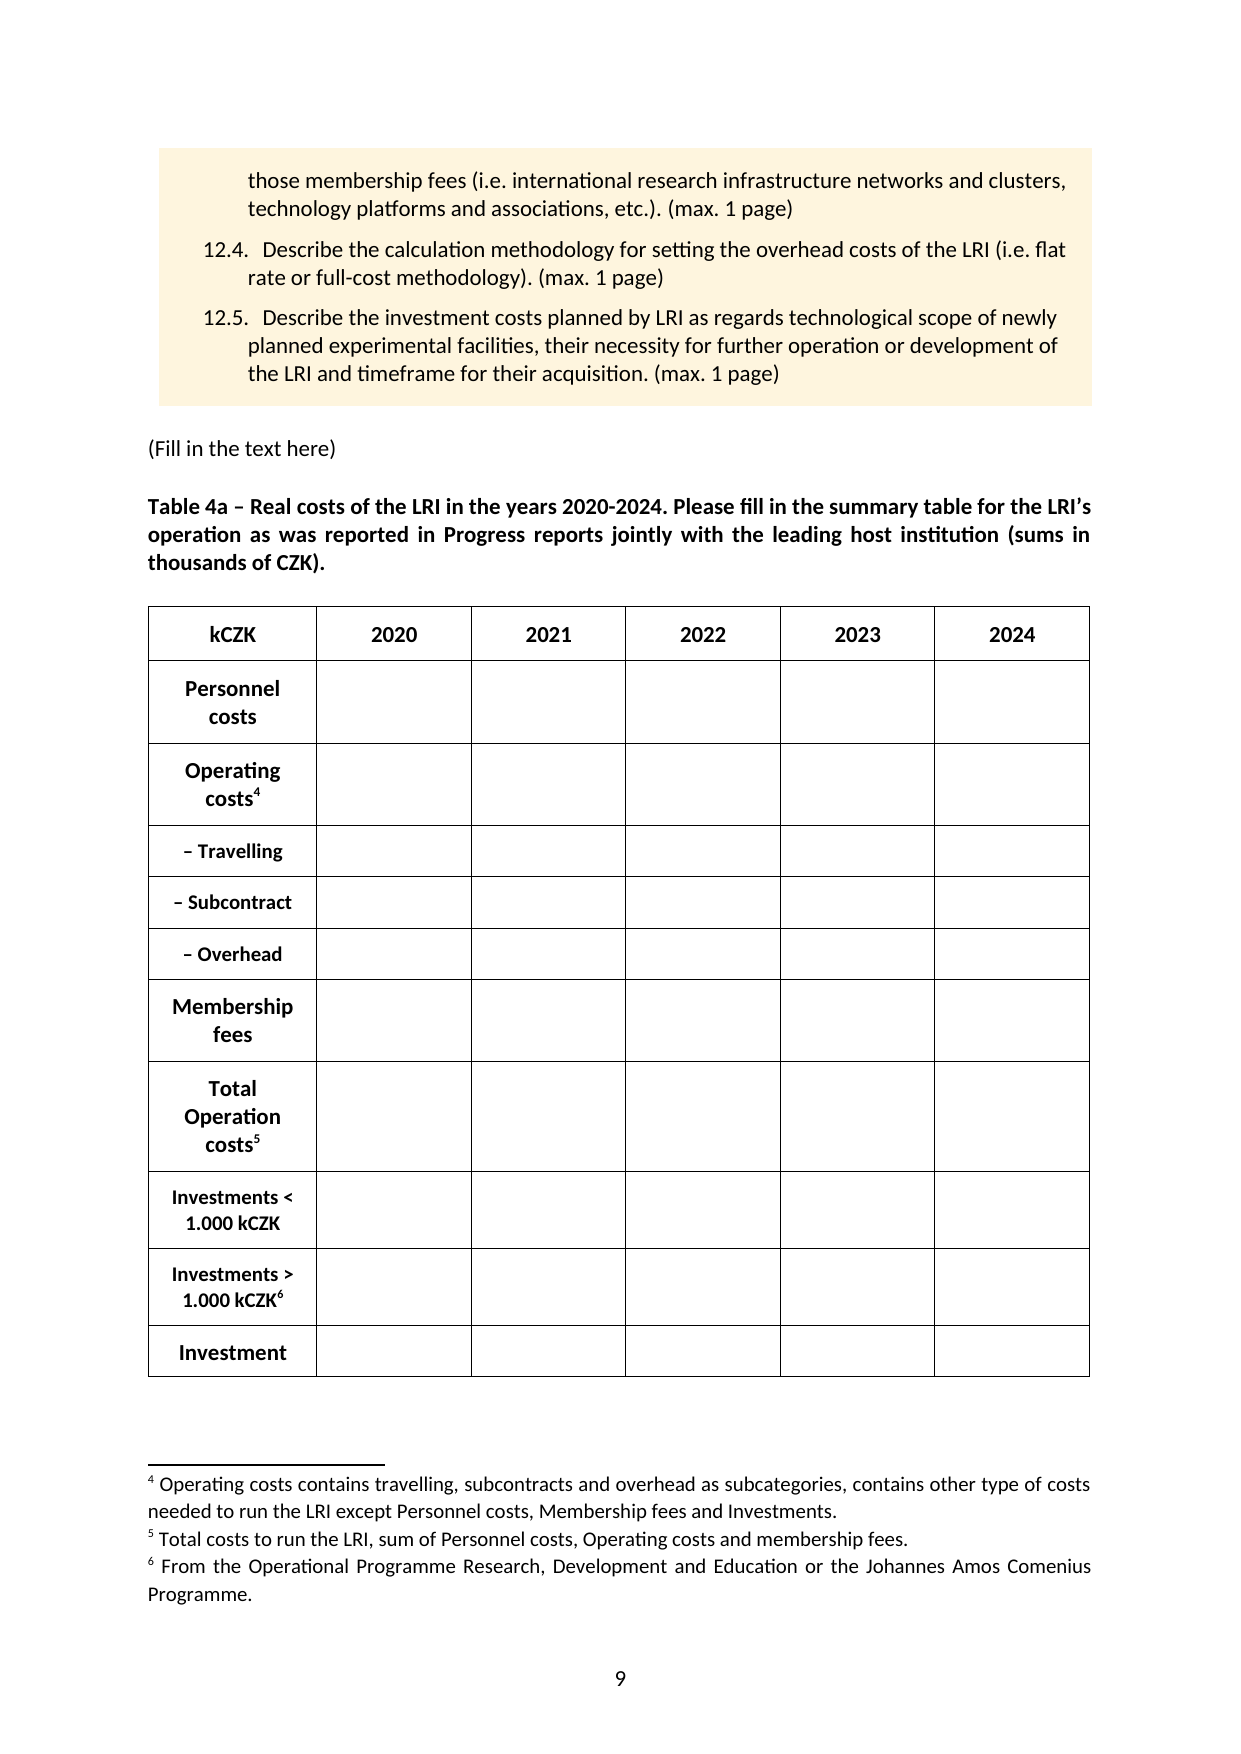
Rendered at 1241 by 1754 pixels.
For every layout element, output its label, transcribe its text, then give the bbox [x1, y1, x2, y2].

text (Fill in the text here) [148, 434, 1092, 462]
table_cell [149, 1326, 316, 1376]
table_cell [626, 929, 780, 979]
table_cell [935, 661, 1089, 742]
table_cell [935, 980, 1089, 1061]
table_cell [317, 1062, 471, 1171]
table_cell Membership fees [149, 980, 316, 1061]
table_cell [626, 744, 780, 824]
table_header kCZK [149, 607, 316, 660]
table_cell [781, 744, 934, 824]
table_cell [626, 1062, 780, 1171]
table_cell [317, 980, 471, 1061]
table_cell [781, 1172, 934, 1248]
table_header 2021 [472, 607, 625, 660]
table_cell [472, 929, 625, 979]
table_cell [317, 661, 471, 742]
table_cell [317, 744, 471, 824]
table_cell [626, 1172, 780, 1248]
table_cell [935, 744, 1089, 824]
table_cell [935, 877, 1089, 927]
table_cell [626, 826, 780, 876]
table_cell [626, 980, 780, 1061]
table_cell [626, 661, 780, 742]
table_cell [935, 1326, 1089, 1376]
table_cell [472, 980, 625, 1061]
table_cell [935, 826, 1089, 876]
table_cell – Subcontract [149, 877, 316, 927]
table_cell [935, 1249, 1089, 1325]
table_cell [472, 1172, 625, 1248]
table_header 2022 [626, 607, 780, 660]
table_cell [626, 1249, 780, 1325]
table_cell Personnel costs [149, 661, 316, 742]
table_cell [317, 877, 471, 927]
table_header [159, 148, 1092, 406]
table_cell [781, 1062, 934, 1171]
text Table 4a – Real costs of the LRI in the years 2020-2024. Please fill in the summary table for the LRI’s operation as was reported in Progress reports jointly with the leading host institution (sums in thousands of CZK). [148, 492, 1092, 576]
table_cell [472, 1249, 625, 1325]
table_cell [317, 1172, 471, 1248]
table_cell [781, 826, 934, 876]
table_cell [935, 1062, 1089, 1171]
table_cell Operating costs [149, 744, 316, 824]
table_cell – Travelling [149, 826, 316, 876]
table_cell [781, 980, 934, 1061]
table_cell – Overhead [149, 929, 316, 979]
table_cell [626, 1326, 780, 1376]
table_cell [781, 1249, 934, 1325]
table_cell [781, 661, 934, 742]
table_cell [626, 877, 780, 927]
table_cell [935, 929, 1089, 979]
table_cell Total Operation costs [149, 1062, 316, 1171]
table_cell [472, 1326, 625, 1376]
table_cell [472, 661, 625, 742]
table_cell [781, 929, 934, 979]
table_cell [472, 744, 625, 824]
table_header 2024 [935, 607, 1089, 660]
table_cell [781, 1326, 934, 1376]
table_cell Investments > 1.000 kCZK [149, 1249, 316, 1325]
table_cell [472, 877, 625, 927]
table_cell Investments < 1.000 kCZK [149, 1172, 316, 1248]
table_cell [317, 1326, 471, 1376]
table_cell [472, 826, 625, 876]
table_cell [317, 1249, 471, 1325]
table_cell [935, 1172, 1089, 1248]
table_cell [317, 929, 471, 979]
table_header 2020 [317, 607, 471, 660]
table_header 2023 [781, 607, 934, 660]
table_cell [781, 877, 934, 927]
table_cell [472, 1062, 625, 1171]
table_cell [317, 826, 471, 876]
